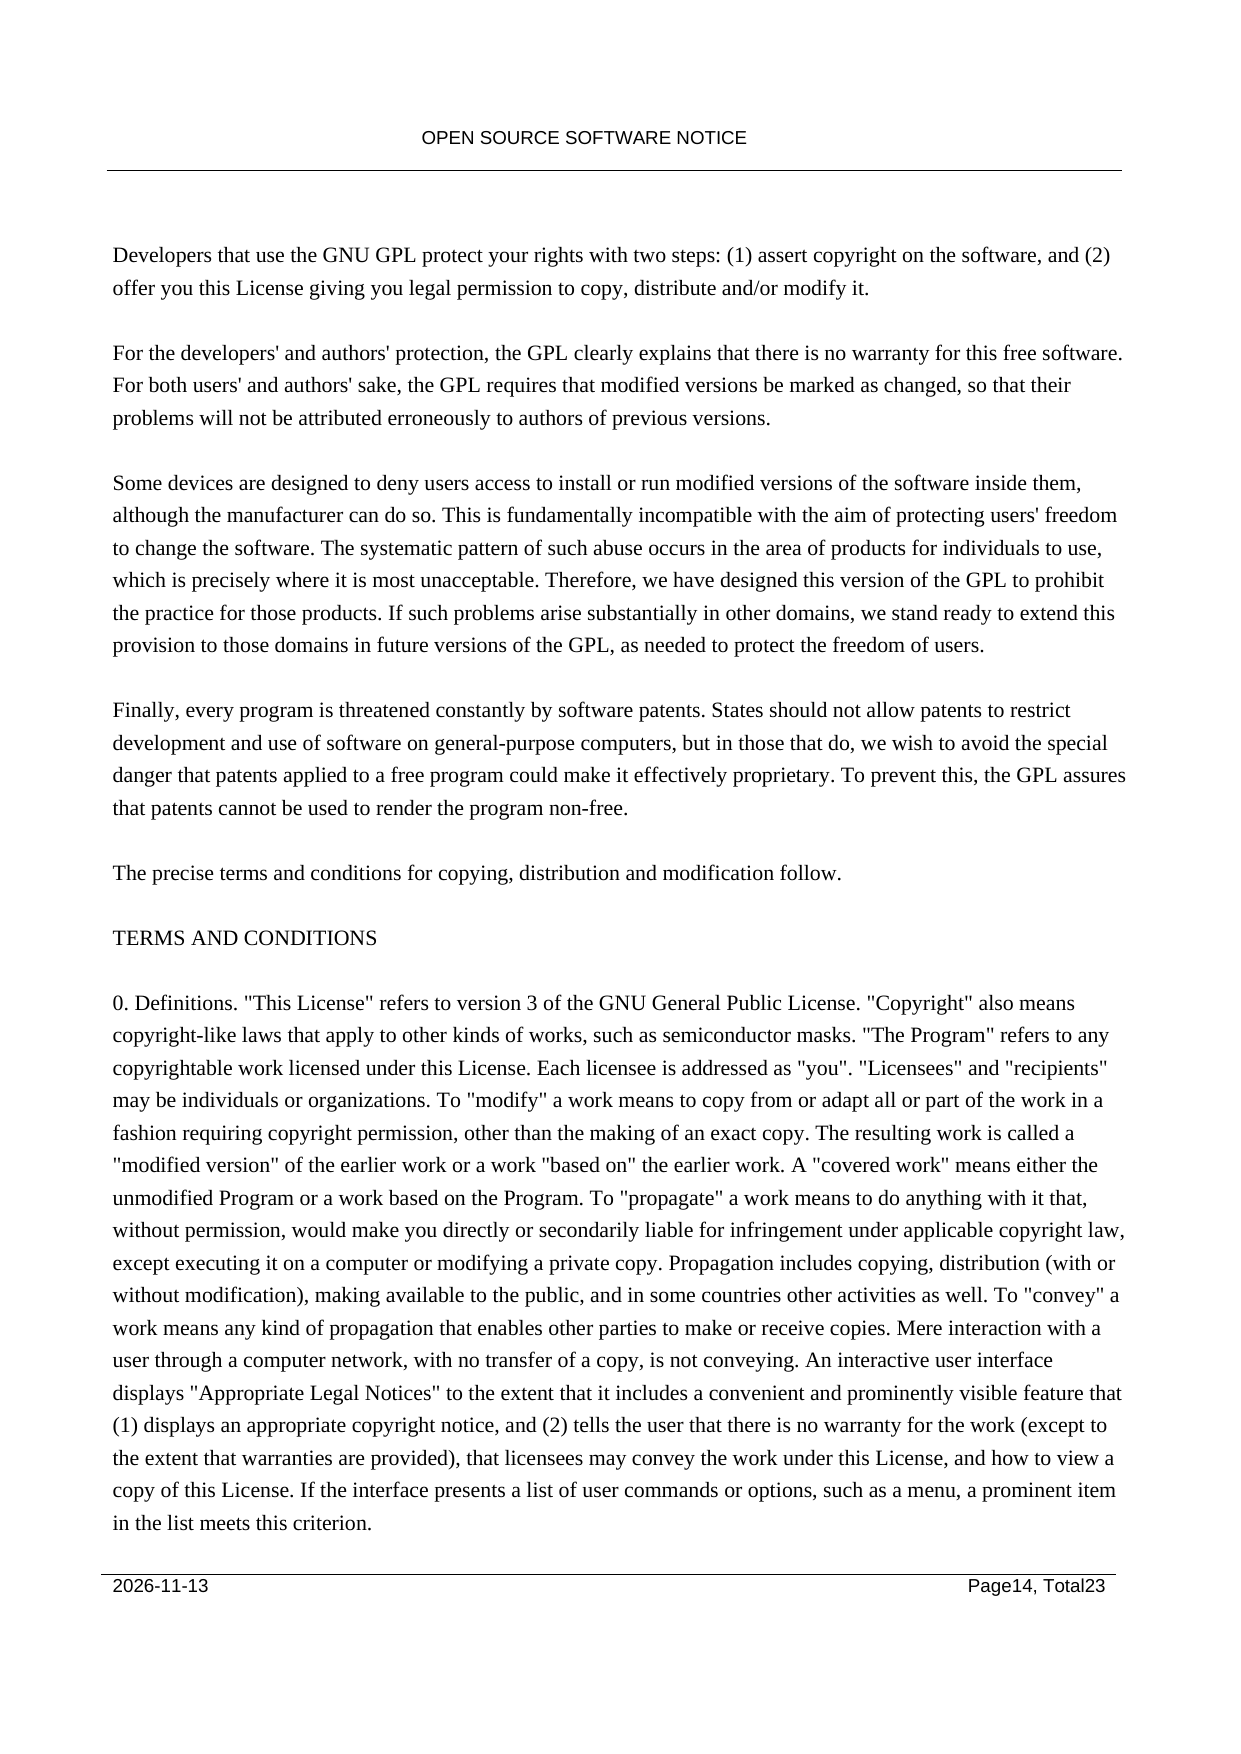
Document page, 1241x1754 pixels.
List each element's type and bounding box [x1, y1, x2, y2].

text [112, 206, 1128, 1539]
